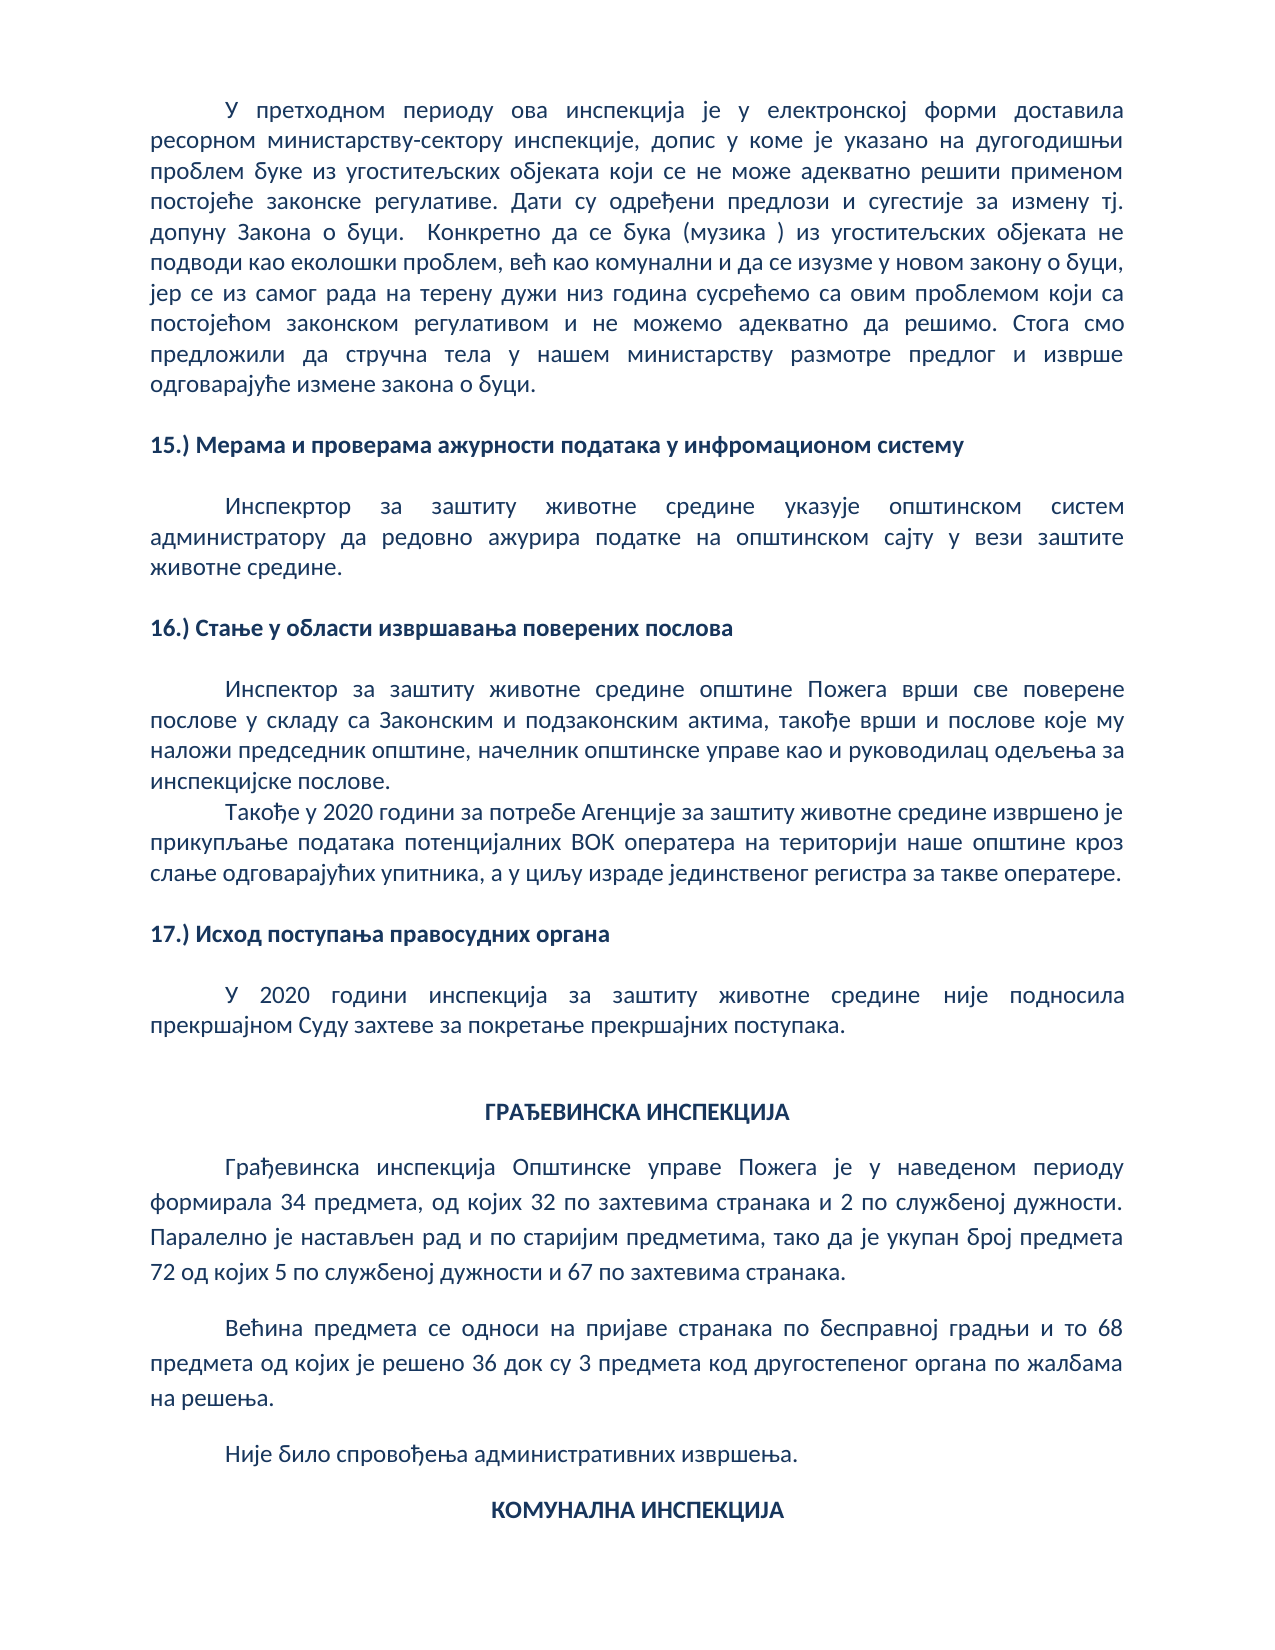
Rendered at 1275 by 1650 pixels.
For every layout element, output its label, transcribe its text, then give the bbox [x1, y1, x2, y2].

text У претходном периоду ова инспекција је у електронској форми доставила ресорном министарству-сектору инспекције, допис у коме је указано на дугогодишњи проблем буке из угоститељских објеката који се не може адекватно решити применом постојеће законске регулативе. Дати су одређени предлози и сугестије за измену тј. допуну Закона о буци. Конкретно да се бука (музика ) из угоститељских објеката не подводи као еколошки проблем, већ као комунални и да се изузме у новом закону о буци, јер се из самог рада на терену дужи низ година сусрећемо са овим проблемом који са постојећом законском регулативом и не можемо адекватно да решимо. Стога смо предложили да стручна тела у нашем министарству размотре предлог и изврше одговарајуће измене закона о буци. [150, 94, 1125, 399]
text 15.) Мерама и проверама ажурности података у инфромационом систему [150, 429, 1125, 460]
text Грађевинска инспекција Општинске управе Пожега је у наведеном периоду формирала 34 предмета, од којих 32 по захтевима странака и 2 по службеној дужности. Паралелно је настављен рад и по старијим предметима, тако да је укупан број предмета 72 од којих 5 по службеној дужности и 67 по захтевима странака. [150, 1152, 1125, 1287]
text 16.) Стање у области извршавања поверених послова [150, 613, 1125, 643]
text У 2020 години инспекција за заштиту животне средине није подносила прекршајном Суду захтеве за покретање прекршајних поступака. [150, 979, 1125, 1040]
text Није било спровођења административних извршења. [150, 1438, 1125, 1469]
text Такође у 2020 години за потребе Агенције за заштиту животне средине извршено је прикупљање података потенцијалних ВОК оператера на територији наше општине кроз слање одговарајућих упитника, а у циљу израде јединственог регистра за такве оператере. [150, 796, 1125, 887]
text Инспекртор за заштиту животне средине указује општинском систем администратору да редовно ажурира податке на општинском сајту у вези заштите животне средине. [150, 491, 1125, 582]
text ГРАЂЕВИНСКА ИНСПЕКЦИЈА [150, 1096, 1125, 1126]
text 17.) Исход поступања правосудних органа [150, 918, 1125, 948]
text КОМУНАЛНА ИНСПЕКЦИЈА [150, 1494, 1125, 1524]
text Већина предмета се односи на пријаве странака по бесправној градњи и то 68 предмета од којих је решено 36 док су 3 предмета код другостепеног органа по жалбама на решења. [150, 1312, 1125, 1413]
text Инспектор за заштиту животне средине општине Пожега врши све поверене послове у складу са Законским и подзаконским актима, такође врши и послове које му наложи председник општине, начелник општинске управе као и руководилац одељења за инспекцијске послове. [150, 674, 1125, 796]
